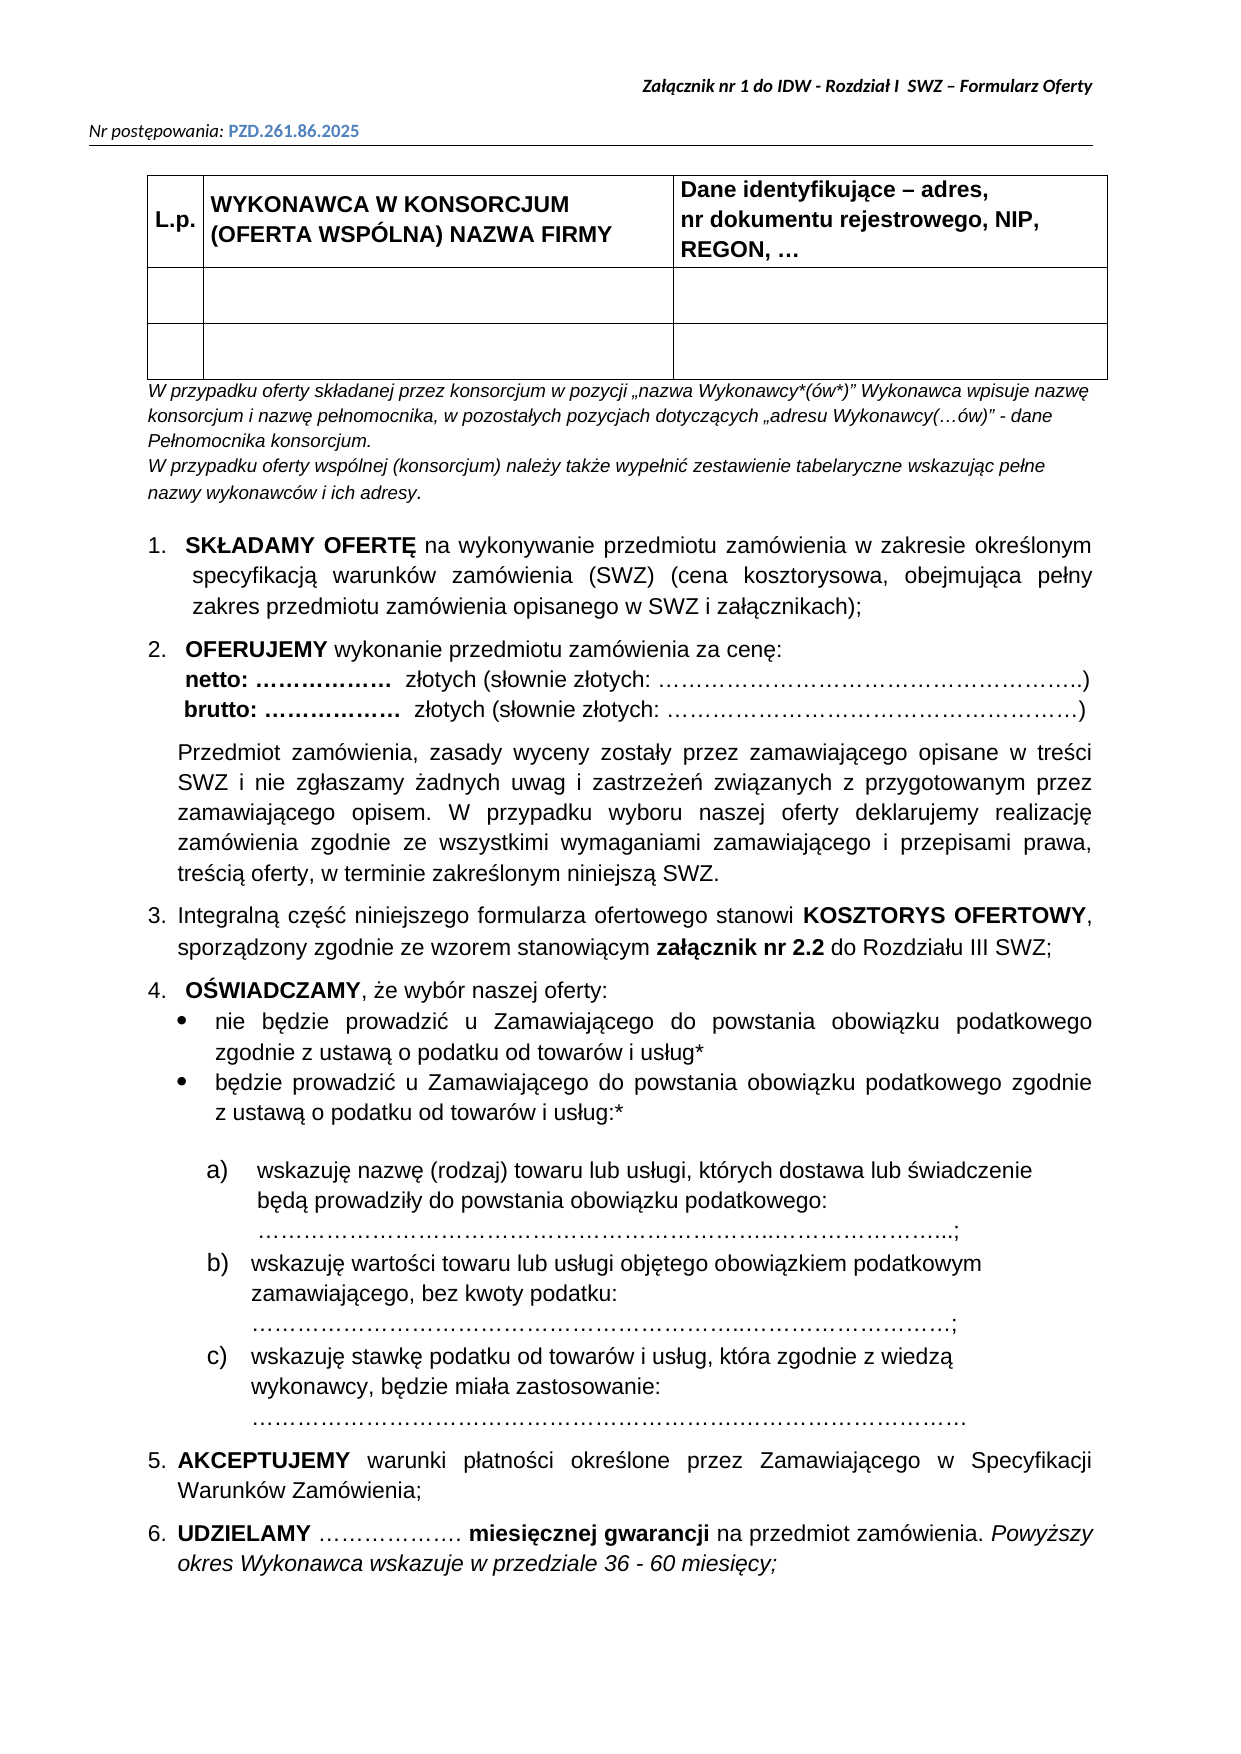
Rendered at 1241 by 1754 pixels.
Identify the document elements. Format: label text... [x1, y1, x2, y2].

text W przypadku oferty wspólnej (konsorcjum) należy także wypełnić zestawienie tabelaryczne wskazując pełne nazwy wykonawców i ich adresy. [148, 455, 1093, 504]
list SKŁADAMY OFERTĘ na wykonywanie przedmiotu zamówienia w zakresie określonym specyfikacją warunków zamówienia (SWZ) (cena kosztorysowa, obejmująca pełny zakres przedmiotu zamówienia opisanego w SWZ i załącznikach); [148, 532, 1093, 619]
table_cell [674, 268, 1107, 322]
table_header WYKONAWCA W KONSORCJUM (OFERTA WSPÓLNA) NAZWA FIRMY [204, 176, 673, 267]
text brutto: ……………… złotych (słownie złotych: ………………………………………………) [177, 696, 1093, 722]
table_header wskazuję nazwę (rodzaj) towaru lub usługi, których dostawa lub świadczenie będą prowadziły do powstania obowiązku podatkowego: …………………………………………………………..…………………...; wskazuję wartości towaru lub usługi objętego obowiązkiem podatkowym zamawiającego, bez kwoty podatku: ………………………………………………………..………………………; wskazuję stawkę podatku od towarów i usług, która zgodnie z wiedzą wykonawcy, będzie miała zastosowanie: ……………………………………………………….………………………… [192, 1142, 1048, 1447]
text W przypadku oferty składanej przez konsorcjum w pozycji „nazwa Wykonawcy*(ów*)” Wykonawca wpisuje nazwę konsorcjum i nazwę pełnomocnika, w pozostałych pozycjach dotyczących „adresu Wykonawcy(…ów)” - dane Pełnomocnika konsorcjum. [148, 380, 1093, 451]
table_cell [148, 268, 203, 322]
table_cell [674, 324, 1107, 379]
text netto: ……………… złotych (słownie złotych: ………………………………………………..) [148, 666, 1093, 692]
list OFERUJEMY wykonanie przedmiotu zamówienia za cenę: [148, 636, 1093, 662]
table_cell [204, 268, 673, 322]
list Integralną część niniejszego formularza ofertowego stanowi KOSZTORYS OFERTOWY, sporządzony zgodnie ze wzorem stanowiącym załącznik nr 2.2 do Rozdziału III SWZ; [148, 902, 1093, 961]
list OŚWIADCZAMY, że wybór naszej oferty: [148, 977, 1093, 1004]
list nie będzie prowadzić u Zamawiającego do powstania obowiązku podatkowego zgodnie z ustawą o podatku od towarów i usług* [177, 1008, 1093, 1065]
table_header L.p. [148, 176, 203, 267]
list będzie prowadzić u Zamawiającego do powstania obowiązku podatkowego zgodnie z ustawą o podatku od towarów i usług:* [177, 1069, 1093, 1126]
text Przedmiot zamówienia, zasady wyceny zostały przez zamawiającego opisane w treści SWZ i nie zgłaszamy żadnych uwag i zastrzeżeń związanych z przygotowanym przez zamawiającego opisem. W przypadku wyboru naszej oferty deklarujemy realizację zamówienia zgodnie ze wszystkimi wymaganiami zamawiającego i przepisami prawa, treścią oferty, w terminie zakreślonym niniejszą SWZ. [177, 739, 1093, 886]
table_cell [204, 324, 673, 379]
table_header Dane identyfikujące – adres, nr dokumentu rejestrowego, NIP, REGON, … [674, 176, 1107, 267]
list UDZIELAMY ………………. miesięcznej gwarancji na przedmiot zamówienia. Powyższy okres Wykonawca wskazuje w przedziale 36 - 60 miesięcy; [148, 1519, 1093, 1576]
list AKCEPTUJEMY warunki płatności określone przez Zamawiającego w Specyfikacji Warunków Zamówienia; [148, 1447, 1093, 1503]
table_cell [148, 324, 203, 379]
